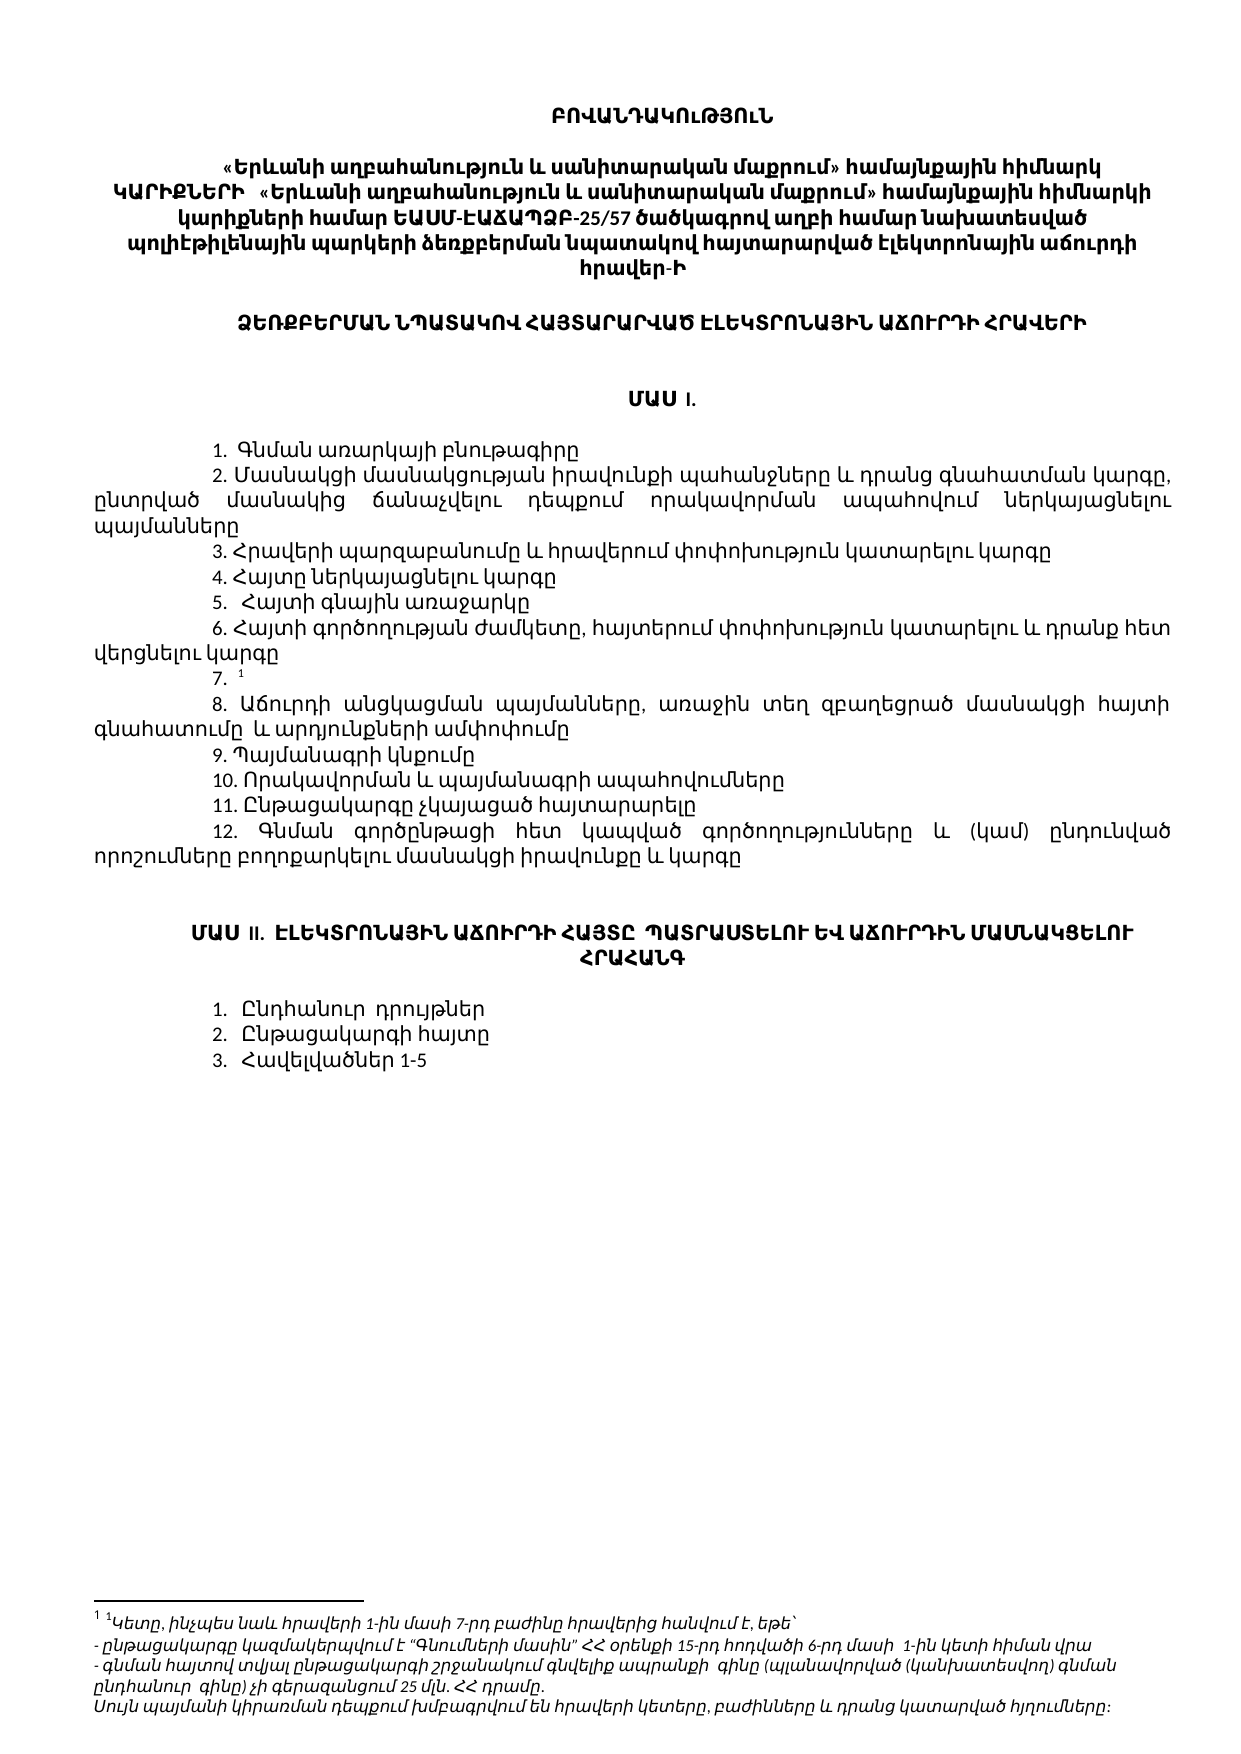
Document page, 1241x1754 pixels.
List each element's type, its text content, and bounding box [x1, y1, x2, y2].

text 4. Հայտը ներկայացնելու կարգը [94, 564, 1171, 589]
text 5. Հայտի գնային առաջարկը [94, 589, 1171, 615]
text 7. 1 [94, 666, 1171, 691]
text 12. Գնման գործընթացի հետ կապված գործողությունները և (կամ) ընդունված որոշումները բողոքարկելու մասնակցի իրավունքը և կարգը [94, 818, 1171, 869]
text «Երևանի աղբահանություն և սանիտարական մաքրում» համայնքային հիմնարկ ԿԱՐԻՔՆԵՐԻ «Երևանի աղբահանություն և սանիտարական մաքրում» համայնքային հիմնարկի կարիքների համար ԵԱՍՄ-ԷԱՃԱՊՁԲ-25/57 ծածկագրով աղբի համար նախատեսված պոլիէթիլենային պարկերի ձեռքբերման նպատակով հայտարարված էլեկտրոնային աճուրդի հրավեր-Ի [94, 154, 1171, 281]
text 1. Գնման առարկայի բնութագիրը [94, 437, 1171, 462]
text 9. Պայմանագրի կնքումը [94, 742, 1171, 767]
text 3. Հավելվածներ 1-5 [94, 1047, 1171, 1072]
text ՄԱՍ II. ԷԼԵԿՏՐՈՆԱՅԻՆ ԱՃՈԻՐԴԻ ՀԱՅՏԸ ՊԱՏՐԱՍՏԵԼՈՒ ԵՎ ԱՃՈՒՐԴԻՆ ՄԱՍՆԱԿՑԵԼՈՒ ՀՐԱՀԱՆԳ [94, 920, 1171, 971]
text 6. Հայտի գործողության ժամկետը, հայտերում փոփոխություն կատարելու և դրանք հետ վերցնելու կարգը [94, 615, 1171, 666]
text 2. Մասնակցի մասնակցության իրավունքի պահանջները և դրանց գնահատման կարգը, ընտրված մասնակից ճանաչվելու դեպքում որակավորման ապահովում ներկայացնելու պայմանները [94, 462, 1171, 538]
text 8. Աճուրդի անցկացման պայմանները, առաջին տեղ զբաղեցրած մասնակցի հայտի գնահատումը և արդյունքների ամփոփումը [94, 691, 1171, 742]
text ՁԵՌՔԲԵՐՄԱՆ ՆՊԱՏԱԿՈՎ ՀԱՅՏԱՐԱՐՎԱԾ ԷԼԵԿՏՐՈՆԱՅԻՆ ԱՃՈՒՐԴԻ ՀՐԱՎԵՐԻ [94, 310, 1171, 335]
text ՄԱՍ I. [94, 386, 1171, 411]
text 2. Ընթացակարգի հայտը [94, 1021, 1171, 1047]
text 10. Որակավորման և պայմանագրի ապահովումները [94, 767, 1171, 793]
text ԲՈՎԱՆԴԱԿՈւԹՅՈւՆ [94, 103, 1171, 128]
text 1. Ընդհանուր դրույթներ [94, 996, 1171, 1021]
text 3. Հրավերի պարզաբանումը և հրավերում փոփոխություն կատարելու կարգը [94, 538, 1171, 564]
text 11. Ընթացակարգը չկայացած հայտարարելը [94, 793, 1171, 818]
